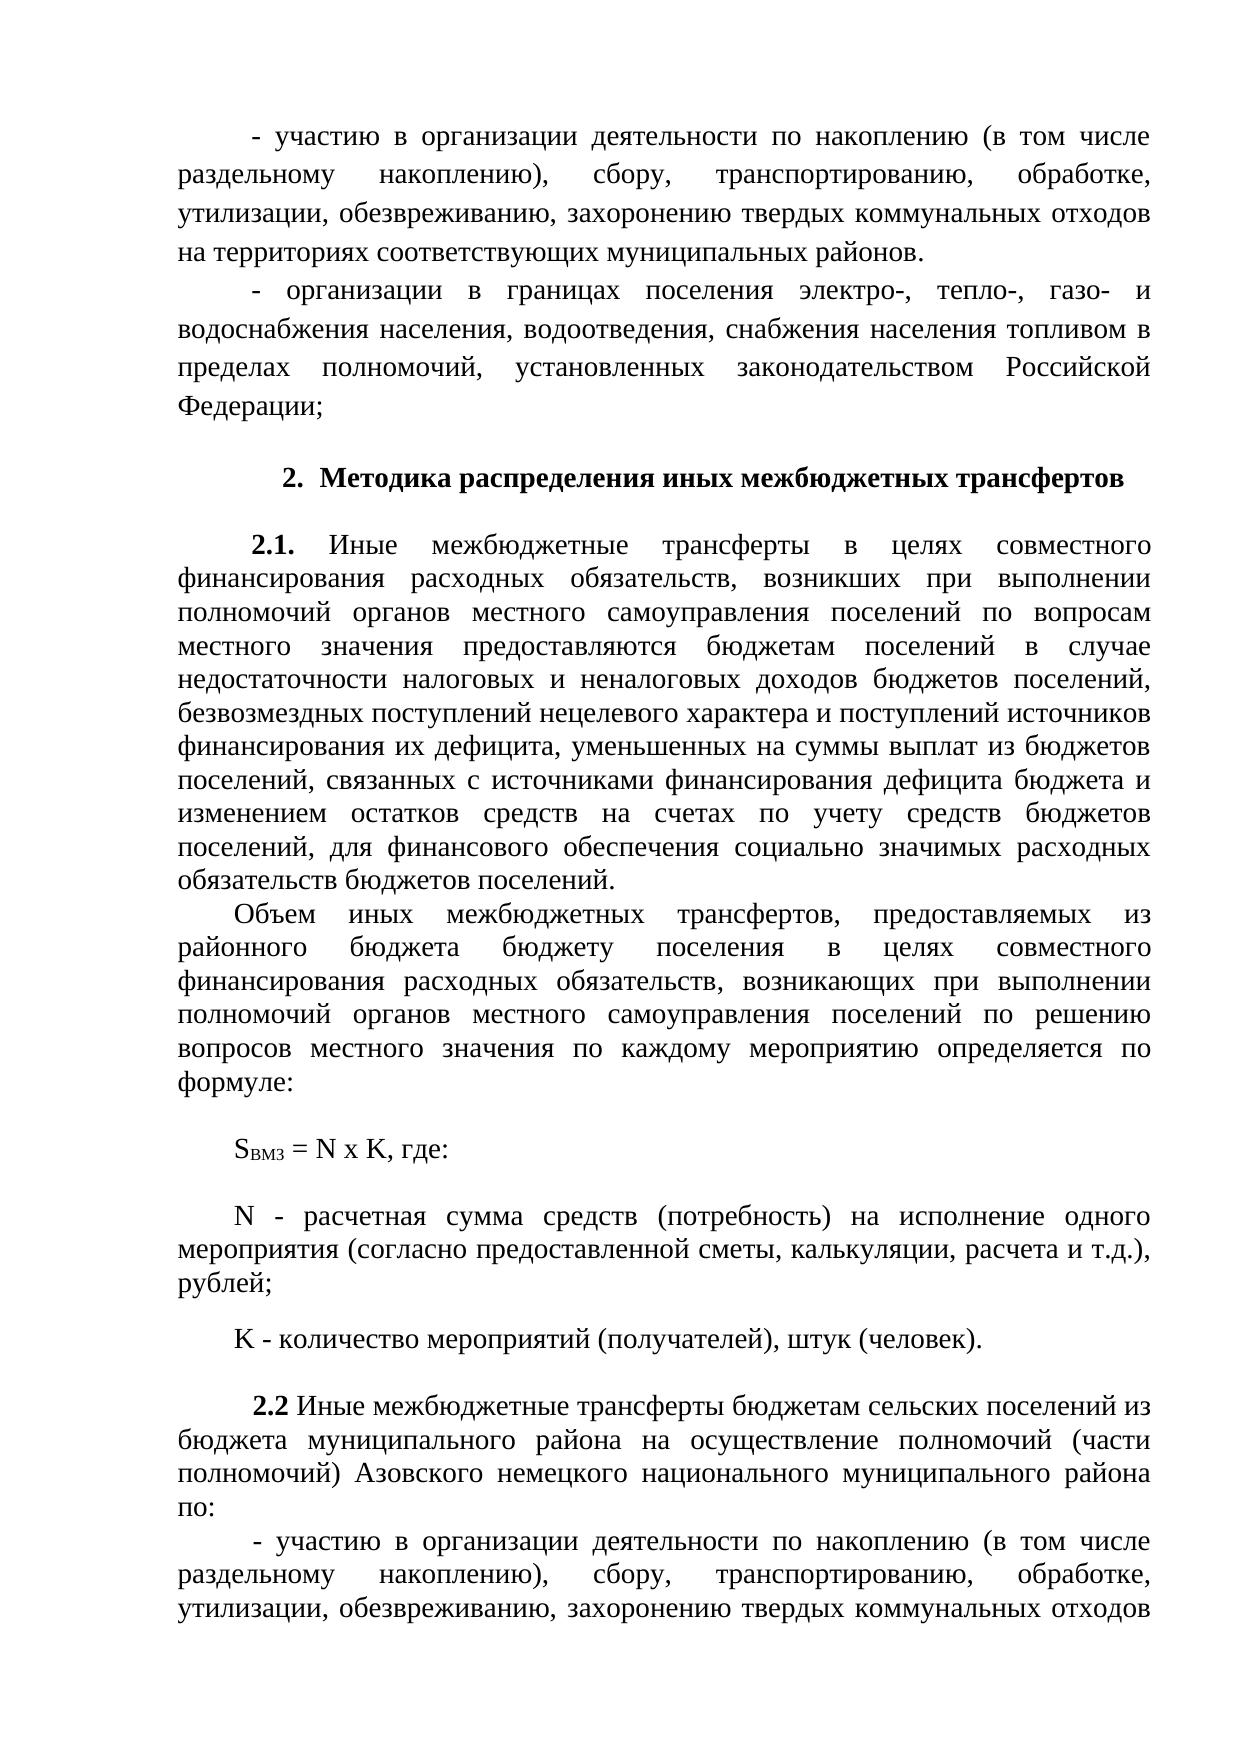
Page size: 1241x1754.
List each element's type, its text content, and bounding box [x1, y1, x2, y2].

text SВМЗ = N x K, где: [177, 1131, 1152, 1164]
text 2.1. Иные межбюджетные трансферты в целях совместного финансирования расходных обязательств, возникших при выполнении полномочий органов местного самоуправления поселений по вопросам местного значения предоставляются бюджетам поселений в случае недостаточности налоговых и неналоговых доходов бюджетов поселений, безвозмездных поступлений нецелевого характера и поступлений источников финансирования их дефицита, уменьшенных на суммы выплат из бюджетов поселений, связанных с источниками финансирования дефицита бюджета и изменением остатков средств на счетах по учету средств бюджетов поселений, для финансового обеспечения социально значимых расходных обязательств бюджетов поселений. [177, 527, 1152, 896]
text - участию в организации деятельности по накоплению (в том числе раздельному накоплению), сбору, транспортированию, обработке, утилизации, обезвреживанию, захоронению твердых коммунальных отходов на территориях соответствующих муниципальных районов. [177, 118, 1152, 267]
text K - количество мероприятий (получателей), штук (человек). [177, 1321, 1152, 1355]
text - организации в границах поселения электро-, тепло-, газо- и водоснабжения населения, водоотведения, снабжения населения топливом в пределах полномочий, установленных законодательством Российской Федерации; [177, 272, 1152, 421]
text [177, 1523, 1152, 1623]
text N - расчетная сумма средств (потребность) на исполнение одного мероприятия (согласно предоставленной сметы, калькуляции, расчета и т.д.), рублей; [177, 1198, 1152, 1298]
text 2.2 Иные межбюджетные трансферты бюджетам сельских поселений из бюджета муниципального района на осуществление полномочий (части полномочий) Азовского немецкого национального муниципального района по: [177, 1388, 1152, 1523]
list Методика распределения иных межбюджетных трансфертов [282, 460, 1152, 493]
text Объем иных межбюджетных трансфертов, предоставляемых из районного бюджета бюджету поселения в целях совместного финансирования расходных обязательств, возникающих при выполнении полномочий органов местного самоуправления поселений по решению вопросов местного значения по каждому мероприятию определяется по формуле: [177, 896, 1152, 1097]
